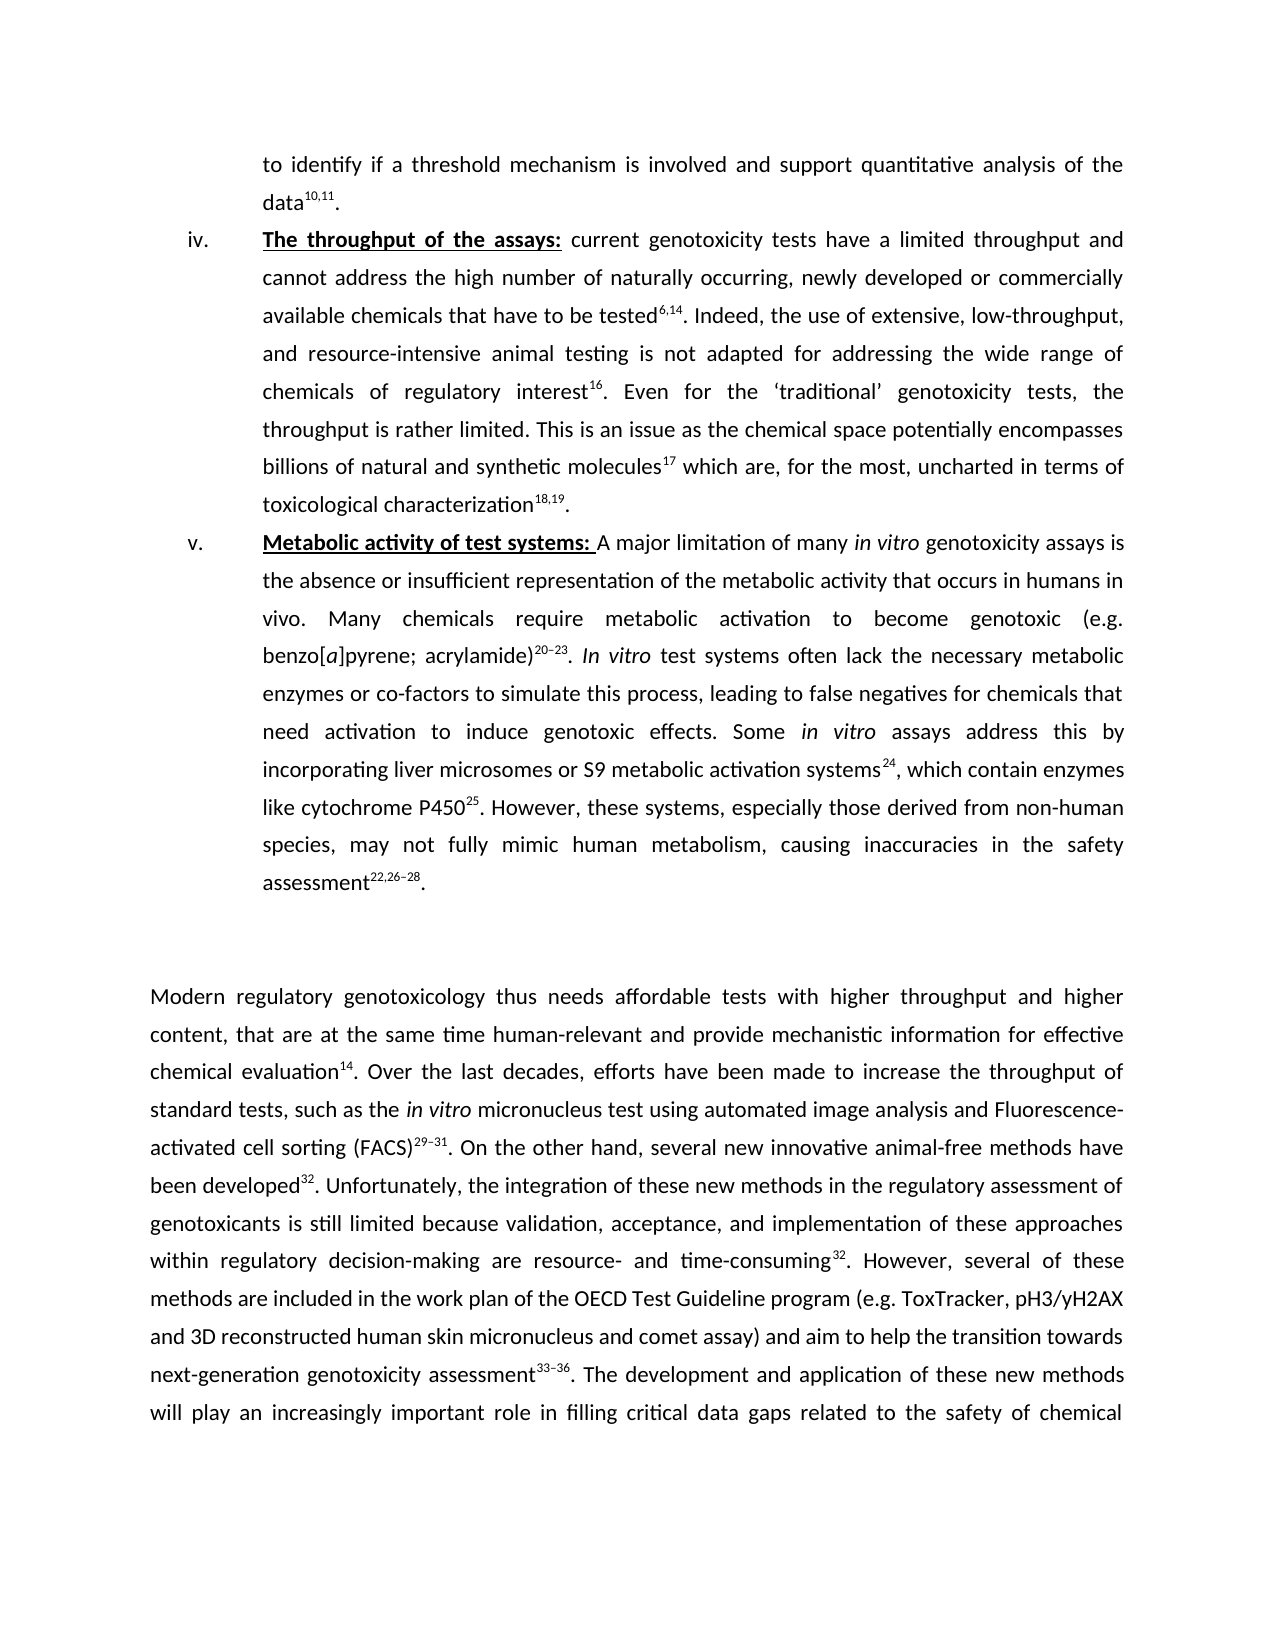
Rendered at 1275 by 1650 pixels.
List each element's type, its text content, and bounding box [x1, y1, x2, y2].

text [150, 982, 1125, 1398]
list The throughput of the assays: current genotoxicity tests have a limited throughput and cannot address the high number of naturally occurring, newly developed or commercially available chemicals that have to be tested6,14. Indeed, the use of extensive, low-throughput, and resource-intensive animal testing is not adapted for addressing the wide range of chemicals of regulatory interest16. Even for the ‘traditional’ genotoxicity tests, the throughput is rather limited. This is an issue as the chemical space potentially encompasses billions of natural and synthetic molecules17 which are, for the most, uncharted in terms of toxicological characterization18,19. [187, 226, 1125, 518]
list Metabolic activity of test systems: A major limitation of many in vitro genotoxicity assays is the absence or insufficient representation of the metabolic activity that occurs in humans in vivo. Many chemicals require metabolic activation to become genotoxic (e.g. benzo[a]pyrene; acrylamide)20–23. In vitro test systems often lack the necessary metabolic enzymes or co-factors to simulate this process, leading to false negatives for chemicals that need activation to induce genotoxic effects. Some in vitro assays address this by incorporating liver microsomes or S9 metabolic activation systems24, which contain enzymes like cytochrome P45025. However, these systems, especially those derived from non-human species, may not fully mimic human metabolism, causing inaccuracies in the safety assessment22,26–28. [187, 528, 1125, 896]
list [187, 150, 1125, 216]
